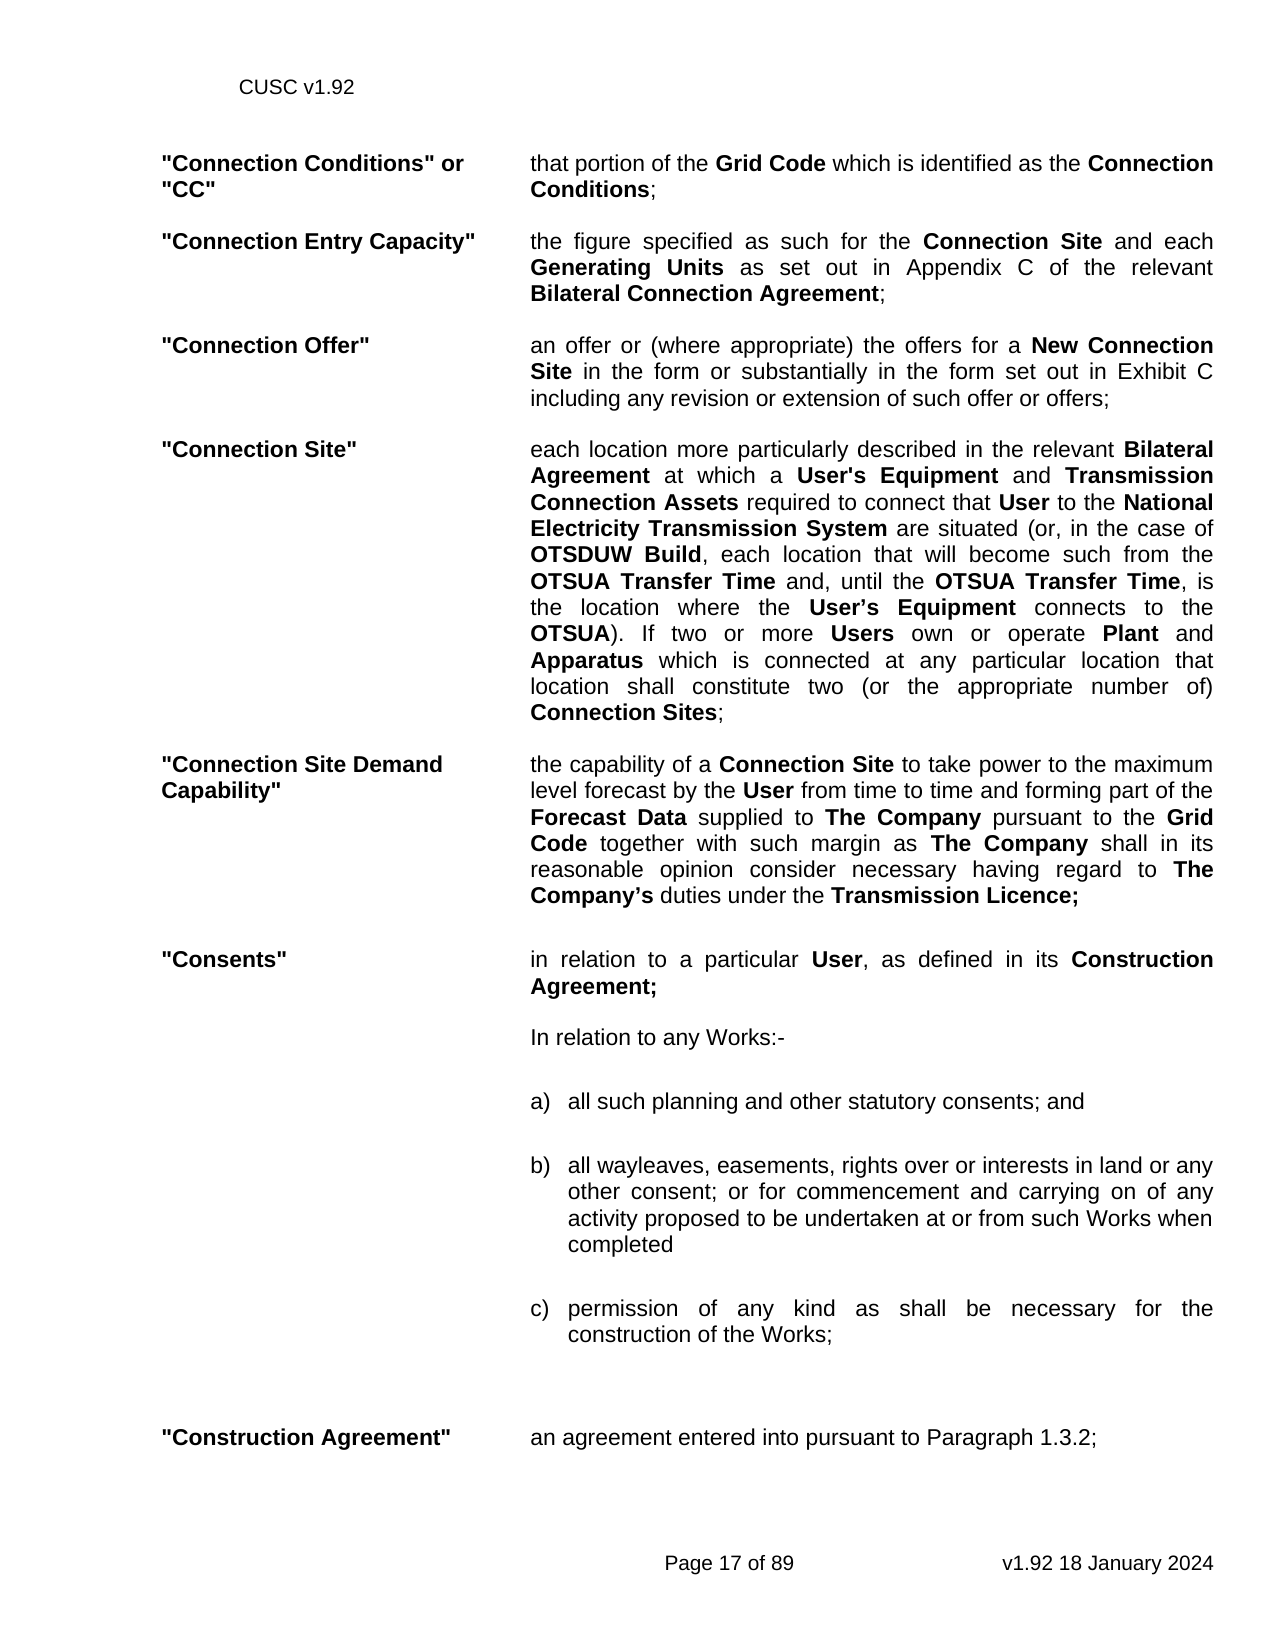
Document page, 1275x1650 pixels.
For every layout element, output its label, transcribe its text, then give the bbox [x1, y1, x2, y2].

table_cell each location more particularly described in the relevant Bilateral Agreement at which a User's Equipment and Transmission Connection Assets required to connect that User to the National Electricity Transmission System are situated (or, in the case of OTSDUW Build, each location that will become such from the OTSUA Transfer Time and, until the OTSUA Transfer Time, is the location where the User’s Equipment connects to the OTSUA). If two or more Users own or operate Plant and Apparatus which is connected at any particular location that location shall constitute two (or the appropriate number of) Connection Sites; [519, 436, 1225, 751]
table_cell "Connection Site Demand Capability" [150, 751, 519, 934]
table_cell an offer or (where appropriate) the offers for a New Connection Site in the form or substantially in the form set out in Exhibit C including any revision or extension of such offer or offers; [519, 332, 1225, 436]
table_cell the figure specified as such for the Connection Site and each Generating Units as set out in Appendix C of the relevant Bilateral Connection Agreement; [519, 228, 1225, 332]
table_cell "Consents" [150, 934, 519, 1424]
table_cell the capability of a Connection Site to take power to the maximum level forecast by the User from time to time and forming part of the Forecast Data supplied to The Company pursuant to the Grid Code together with such margin as The Company shall in its reasonable opinion consider necessary having regard to The Company’s duties under the Transmission Licence; [519, 751, 1225, 934]
table_cell in relation to a particular User, as defined in its Construction Agreement; In relation to any Works:- all such planning and other statutory consents; and all wayleaves, easements, rights over or interests in land or any other consent; or for commencement and carrying on of any activity proposed to be undertaken at or from such Works when completed permission of any kind as shall be necessary for the construction of the Works; [519, 934, 1225, 1424]
table_cell that portion of the Grid Code which is identified as the Connection Conditions; [519, 150, 1225, 228]
table_cell "Connection Site" [150, 436, 519, 751]
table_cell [519, 1424, 1225, 1450]
table_cell "Connection Offer" [150, 332, 519, 436]
table_cell "Connection Entry Capacity" [150, 228, 519, 332]
table_cell "Connection Conditions" or "CC" [150, 150, 519, 228]
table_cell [150, 1424, 519, 1450]
